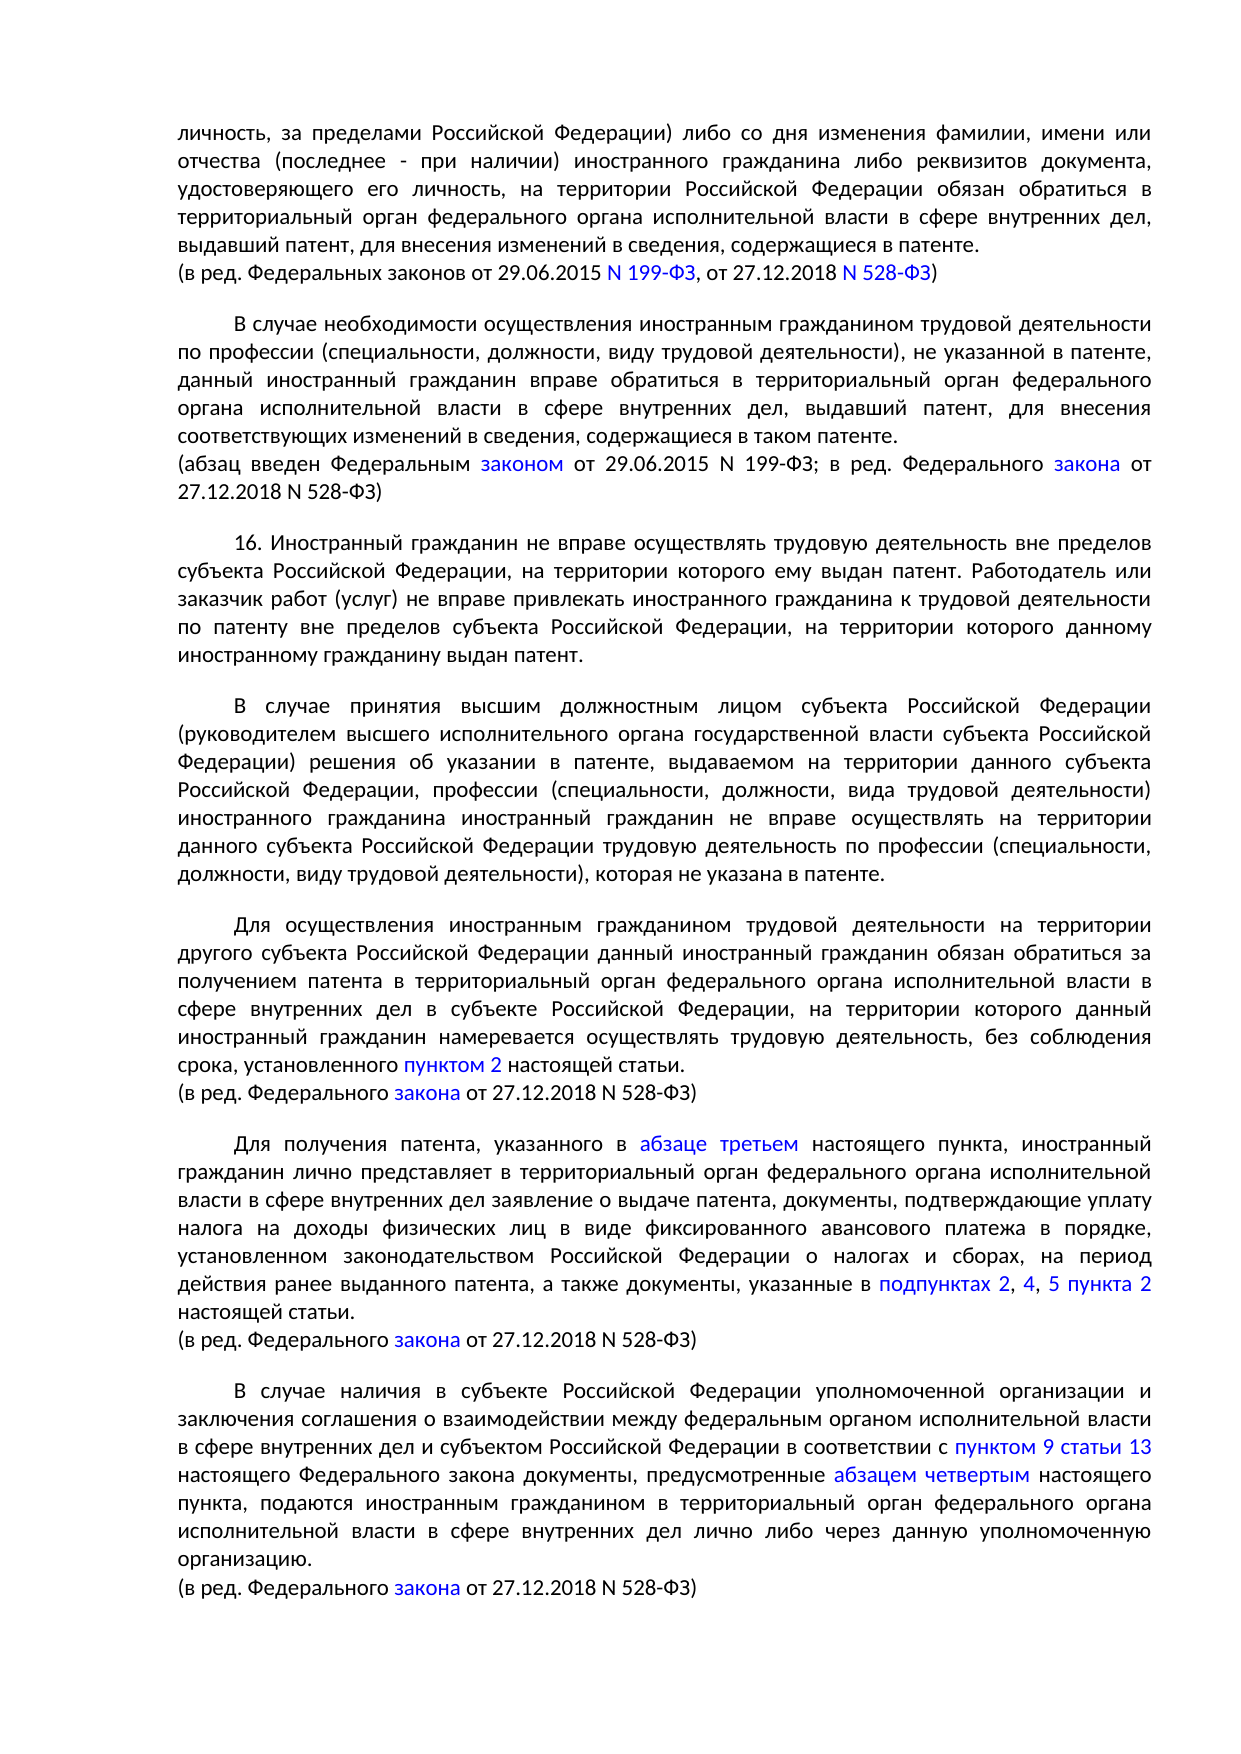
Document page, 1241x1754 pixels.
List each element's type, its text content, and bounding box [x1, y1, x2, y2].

text (абзац введен Федеральным законом от 29.06.2015 N 199-ФЗ; в ред. Федерального закона от 27.12.2018 N 528-ФЗ) [177, 449, 1152, 505]
text (в ред. Федерального закона от 27.12.2018 N 528-ФЗ) [177, 1326, 1152, 1353]
text Для получения патента, указанного в абзаце третьем настоящего пункта, иностранный гражданин лично представляет в территориальный орган федерального органа исполнительной власти в сфере внутренних дел заявление о выдаче патента, документы, подтверждающие уплату налога на доходы физических лиц в виде фиксированного авансового платежа в порядке, установленном законодательством Российской Федерации о налогах и сборах, на период действия ранее выданного патента, а также документы, указанные в подпунктах 2, 4, 5 пункта 2 настоящей статьи. [177, 1129, 1152, 1326]
text Для осуществления иностранным гражданином трудовой деятельности на территории другого субъекта Российской Федерации данный иностранный гражданин обязан обратиться за получением патента в территориальный орган федерального органа исполнительной власти в сфере внутренних дел в субъекте Российской Федерации, на территории которого данный иностранный гражданин намеревается осуществлять трудовую деятельность, без соблюдения срока, установленного пунктом 2 настоящей статьи. [177, 910, 1152, 1078]
text (в ред. Федеральных законов от 29.06.2015 N 199-ФЗ, от 27.12.2018 N 528-ФЗ) [177, 258, 1152, 286]
text (в ред. Федерального закона от 27.12.2018 N 528-ФЗ) [177, 1573, 1152, 1601]
text 16. Иностранный гражданин не вправе осуществлять трудовую деятельность вне пределов субъекта Российской Федерации, на территории которого ему выдан патент. Работодатель или заказчик работ (услуг) не вправе привлекать иностранного гражданина к трудовой деятельности по патенту вне пределов субъекта Российской Федерации, на территории которого данному иностранному гражданину выдан патент. [177, 528, 1152, 668]
text В случае необходимости осуществления иностранным гражданином трудовой деятельности по профессии (специальности, должности, виду трудовой деятельности), не указанной в патенте, данный иностранный гражданин вправе обратиться в территориальный орган федерального органа исполнительной власти в сфере внутренних дел, выдавший патент, для внесения соответствующих изменений в сведения, содержащиеся в таком патенте. [177, 309, 1152, 449]
text В случае наличия в субъекте Российской Федерации уполномоченной организации и заключения соглашения о взаимодействии между федеральным органом исполнительной власти в сфере внутренних дел и субъектом Российской Федерации в соответствии с пунктом 9 статьи 13 настоящего Федерального закона документы, предусмотренные абзацем четвертым настоящего пункта, подаются иностранным гражданином в территориальный орган федерального органа исполнительной власти в сфере внутренних дел лично либо через данную уполномоченную организацию. [177, 1376, 1152, 1573]
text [177, 118, 1152, 258]
text (в ред. Федерального закона от 27.12.2018 N 528-ФЗ) [177, 1078, 1152, 1106]
text В случае принятия высшим должностным лицом субъекта Российской Федерации (руководителем высшего исполнительного органа государственной власти субъекта Российской Федерации) решения об указании в патенте, выдаваемом на территории данного субъекта Российской Федерации, профессии (специальности, должности, вида трудовой деятельности) иностранного гражданина иностранный гражданин не вправе осуществлять на территории данного субъекта Российской Федерации трудовую деятельность по профессии (специальности, должности, виду трудовой деятельности), которая не указана в патенте. [177, 691, 1152, 887]
